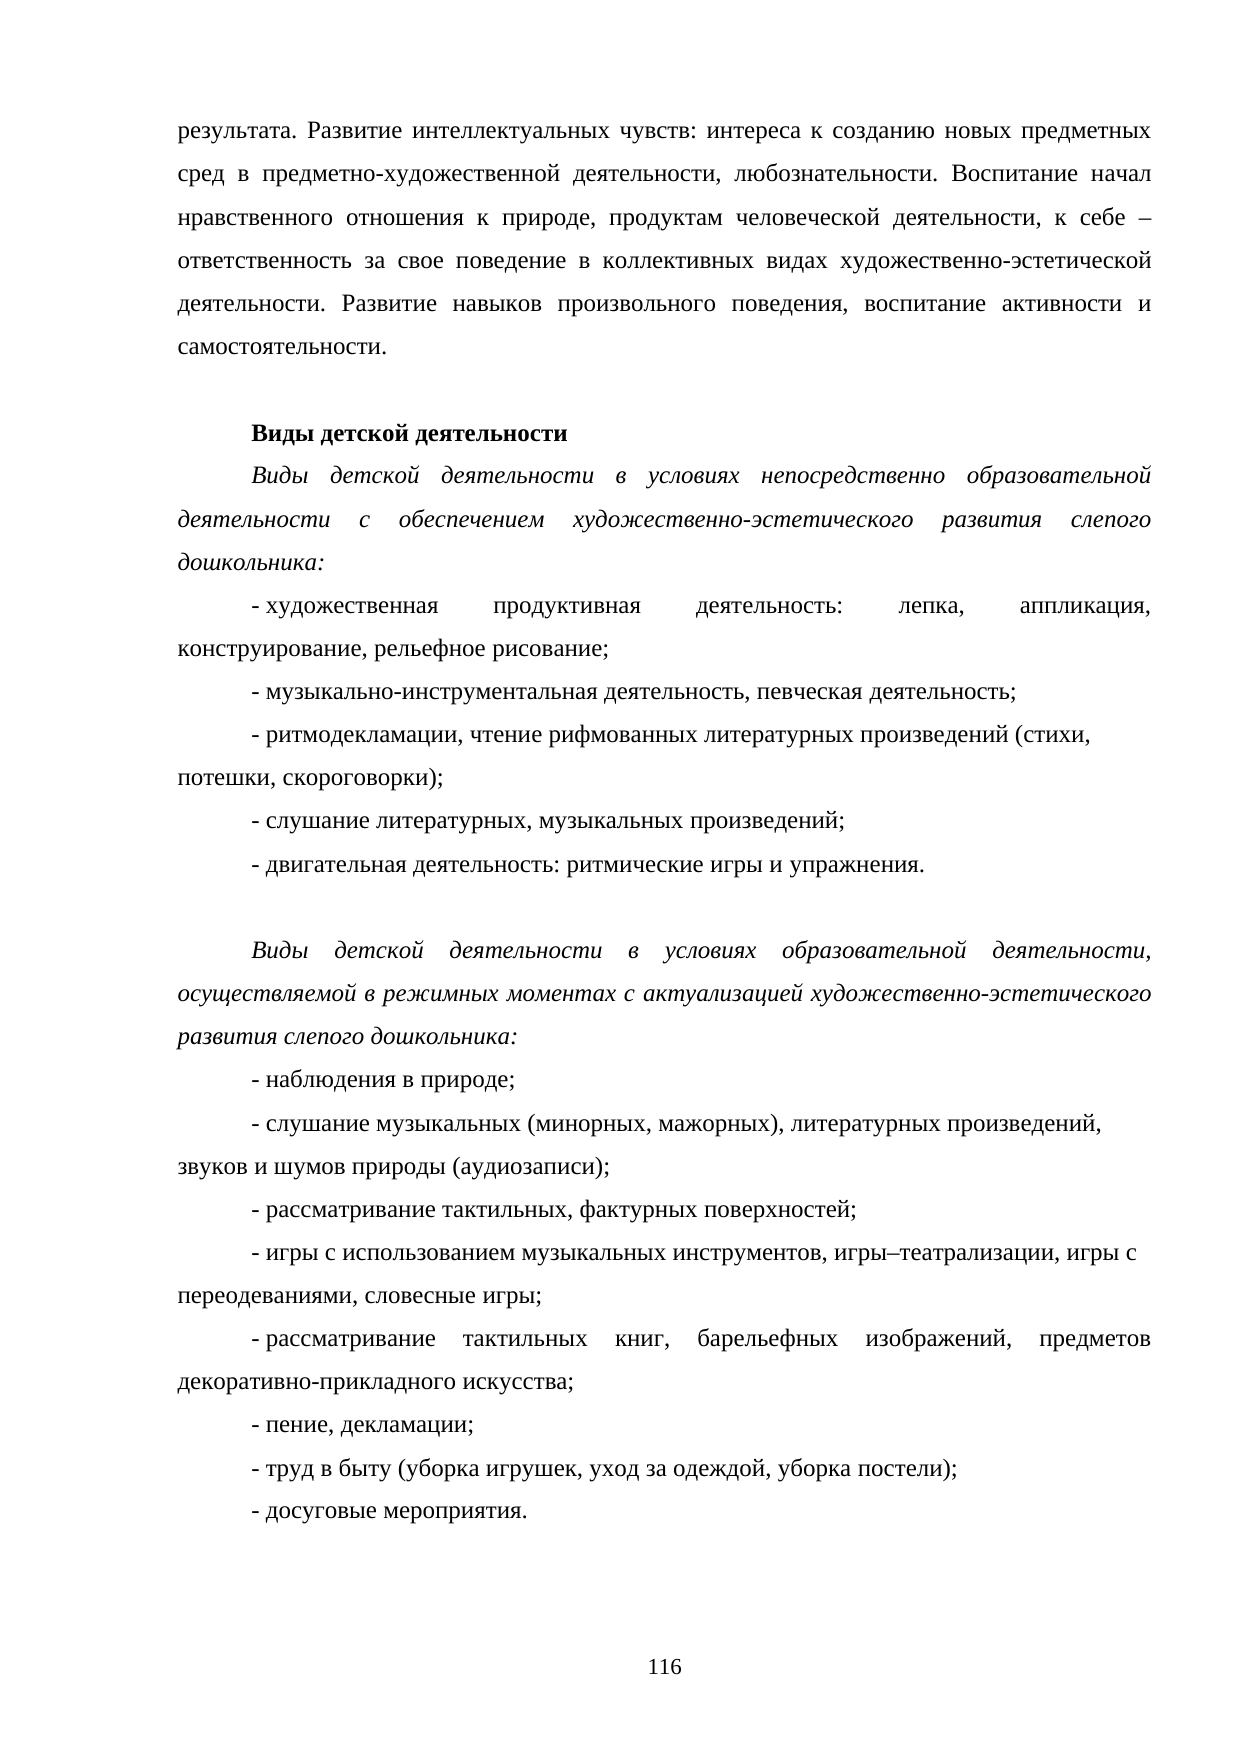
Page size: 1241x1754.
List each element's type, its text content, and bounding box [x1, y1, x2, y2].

text результата. Развитие интеллектуальных чувств: интереса к созданию новых предметных сред в предметно-художественной деятельности, любознательности. Воспитание начал нравственного отношения к природе, продуктам человеческой деятельности, к себе – ответственность за свое поведение в коллективных видах художественно-эстетической деятельности. Развитие навыков произвольного поведения, воспитание активности и самостоятельности. [177, 115, 1152, 360]
list ритмодекламации, чтение рифмованных литературных произведений (стихи, потешки, скороговорки); [177, 719, 1152, 791]
list игры с использованием музыкальных инструментов, игры–театрализации, игры с переодеваниями, словесные игры; [177, 1237, 1152, 1309]
list слушание музыкальных (минорных, мажорных), литературных произведений, звуков и шумов природы (аудиозаписи); [177, 1108, 1151, 1179]
list музыкально-инструментальная деятельность, певческая деятельность; [177, 676, 1176, 705]
list слушание литературных, музыкальных произведений; [177, 806, 1176, 834]
list пение, декламации; [177, 1410, 1176, 1438]
list художественная продуктивная деятельность: лепка, аппликация, конструирование, рельефное рисование; [177, 590, 1151, 662]
list рассматривание тактильных, фактурных поверхностей; [177, 1194, 1176, 1223]
text Виды детской деятельности в условиях непосредственно образовательной деятельности с обеспечением художественно-эстетического развития слепого дошкольника: [177, 461, 1152, 576]
subtitle Виды детской деятельности [251, 418, 1176, 447]
text Виды детской деятельности в условиях образовательной деятельности, осуществляемой в режимных моментах с актуализацией художественно-эстетического развития слепого дошкольника: [177, 935, 1152, 1050]
list досуговые мероприятия. [177, 1496, 1176, 1524]
list рассматривание тактильных книг, барельефных изображений, предметов декоративно-прикладного искусства; [177, 1323, 1151, 1395]
list труд в быту (уборка игрушек, уход за одеждой, уборка постели); [177, 1453, 1176, 1481]
list наблюдения в природе; [177, 1064, 1176, 1093]
list двигательная деятельность: ритмические игры и упражнения. [177, 849, 1176, 878]
